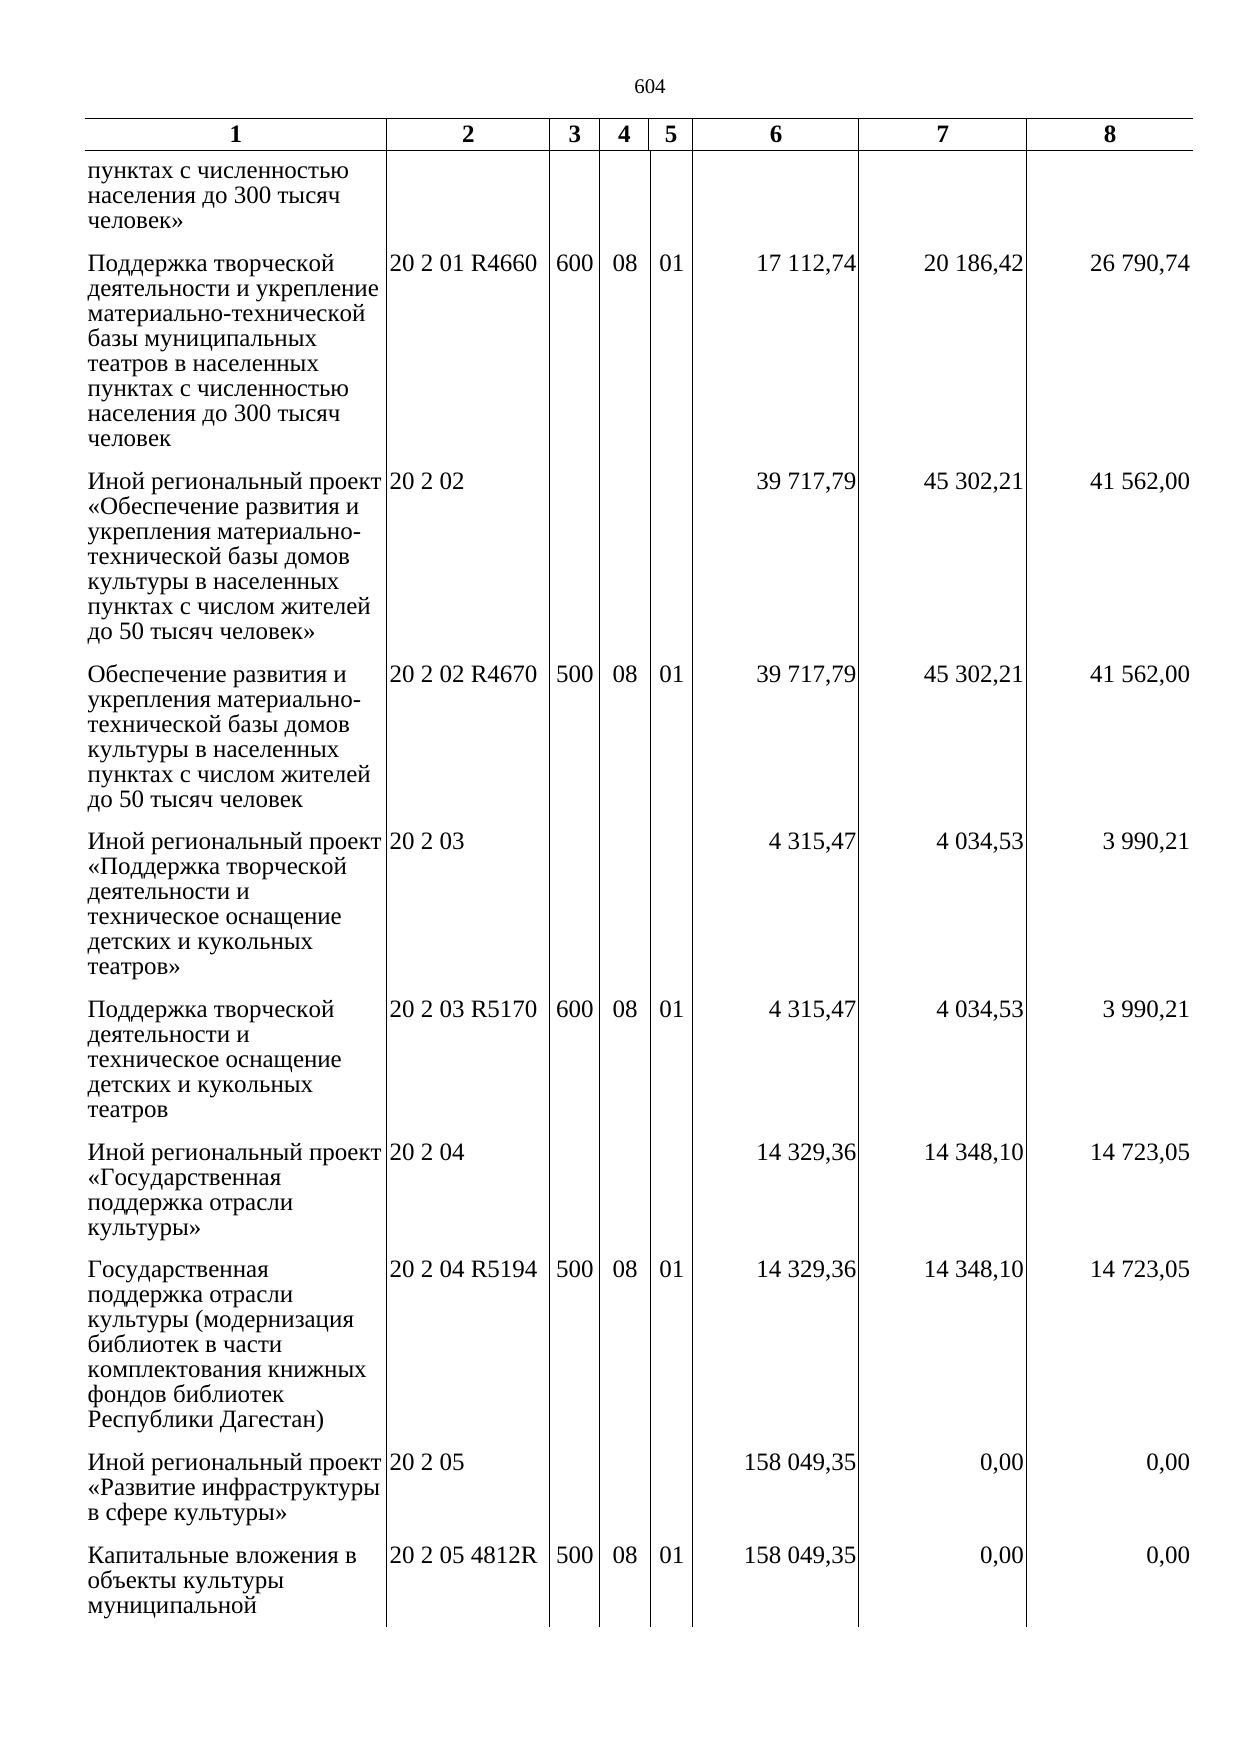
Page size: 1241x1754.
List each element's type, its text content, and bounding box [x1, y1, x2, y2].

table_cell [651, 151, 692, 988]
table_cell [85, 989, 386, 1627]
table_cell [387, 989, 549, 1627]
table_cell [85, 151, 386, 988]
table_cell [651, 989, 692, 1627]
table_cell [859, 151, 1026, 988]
table_header 1 [85, 119, 386, 150]
table_header 3 [550, 119, 599, 150]
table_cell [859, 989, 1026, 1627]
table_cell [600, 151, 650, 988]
table_header 6 [693, 119, 858, 150]
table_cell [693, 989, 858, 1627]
table_header 4 [600, 119, 648, 150]
table_header 8 [1027, 119, 1193, 150]
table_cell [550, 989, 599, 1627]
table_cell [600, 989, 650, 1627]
table_header 5 [649, 119, 692, 150]
table_header 2 [387, 119, 549, 150]
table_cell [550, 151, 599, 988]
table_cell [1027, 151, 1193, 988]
table_header 7 [859, 119, 1026, 150]
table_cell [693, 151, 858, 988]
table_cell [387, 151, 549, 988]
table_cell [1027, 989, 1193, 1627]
